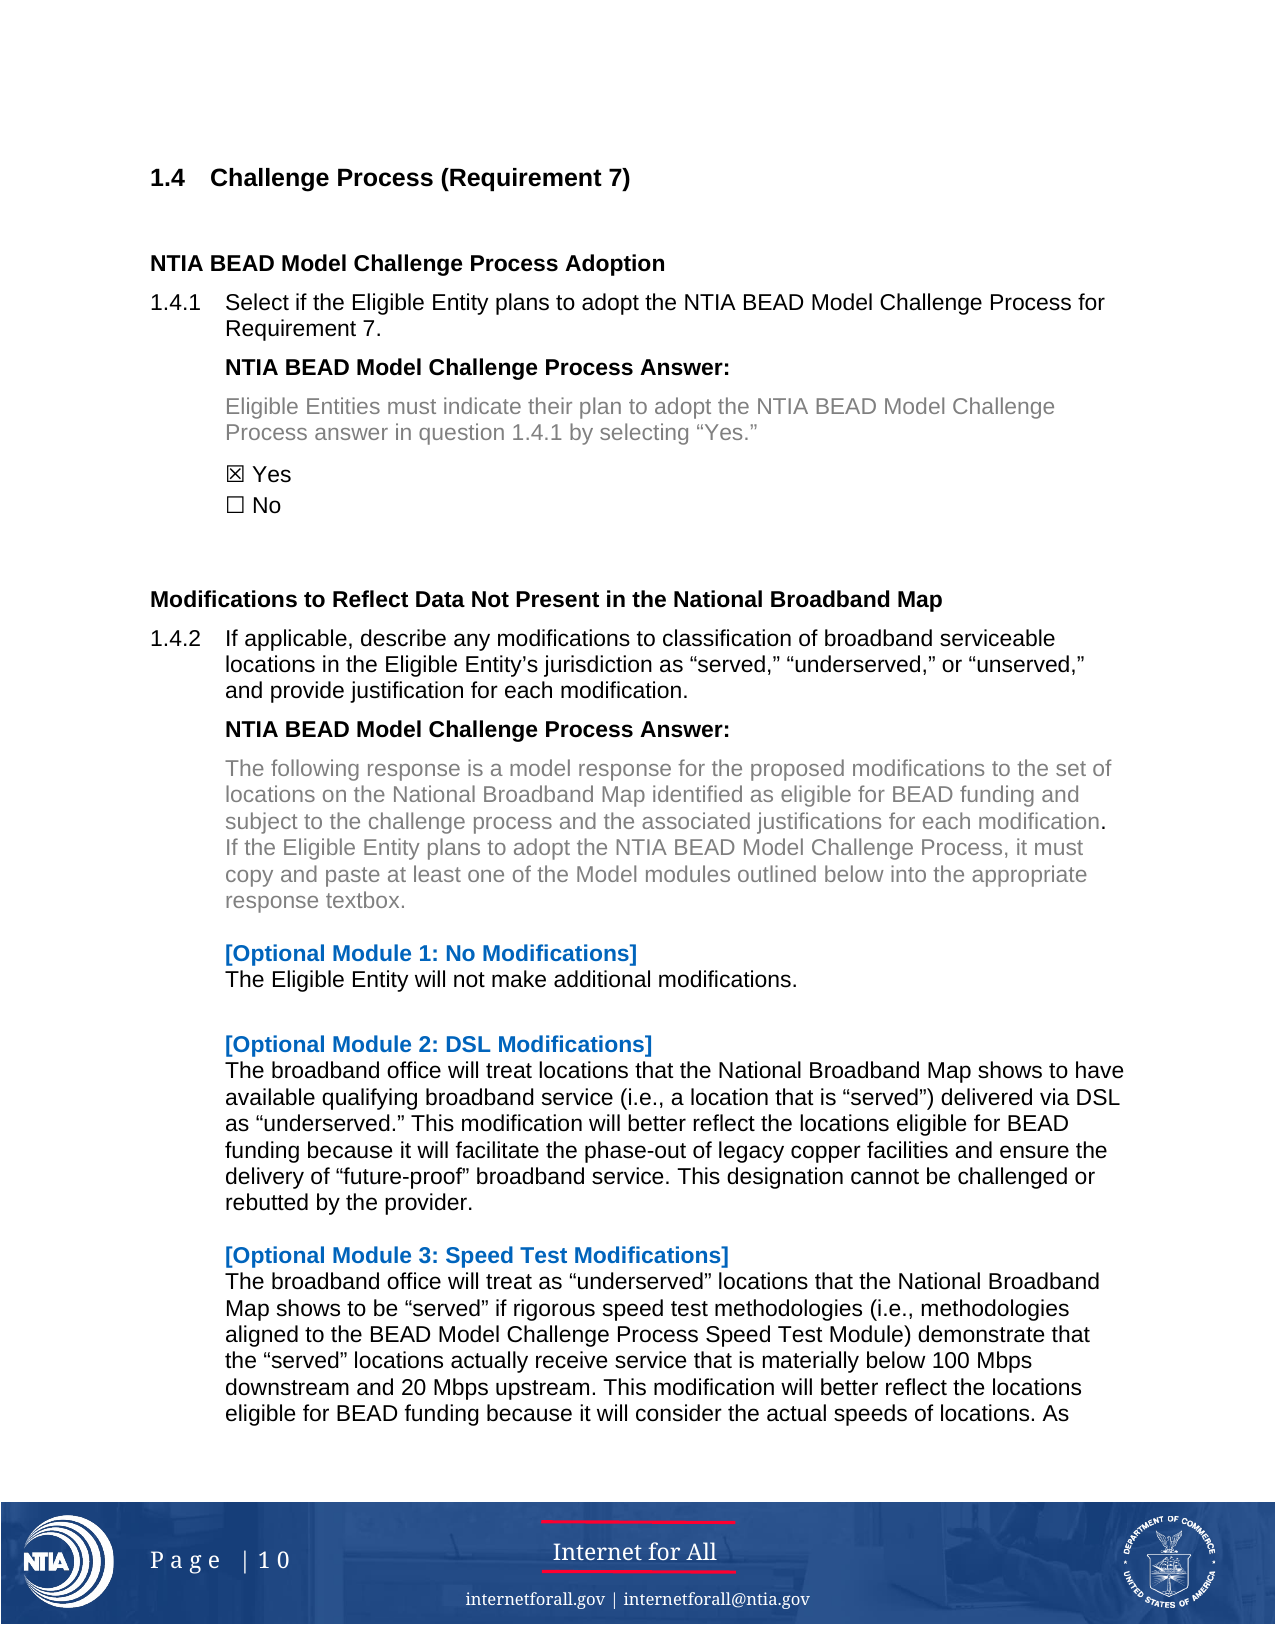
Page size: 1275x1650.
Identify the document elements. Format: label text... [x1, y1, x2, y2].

list Select if the Eligible Entity plans to adopt the NTIA BEAD Model Challenge Process for Requirement 7. [150, 289, 1125, 342]
subtitle Challenge Process (Requirement 7) [150, 162, 1125, 191]
text No [225, 489, 1125, 521]
picture [1, 1502, 1275, 1624]
subtitle If applicable, describe any modifications to classification of broadband serviceable locations in the Eligible Entity’s jurisdiction as “served,” “underserved,” or “unserved,” and provide justification for each modification. [150, 625, 1125, 704]
subtitle Modifications to Reflect Data Not Present in the National Broadband Map [150, 586, 1125, 612]
text [Optional Module 2: DSL Modifications] [225, 1031, 1125, 1057]
text [Optional Module 1: No Modifications] [225, 939, 1125, 966]
list The broadband office will treat locations that the National Broadband Map shows to have available qualifying broadband service (i.e., a location that is “served”) delivered via DSL as “underserved.” This modification will better reflect the locations eligible for BEAD funding because it will facilitate the phase-out of legacy copper facilities and ensure the delivery of “future-proof” broadband service. This designation cannot be challenged or rebutted by the provider. [225, 1057, 1125, 1216]
text Eligible Entities must indicate their plan to adopt the NTIA BEAD Model Challenge Process answer in question 1.4.1 by selecting “Yes.” [225, 393, 1125, 446]
text NTIA BEAD Model Challenge Process Answer: [225, 716, 1125, 743]
text The Eligible Entity will not make additional modifications. [225, 966, 1125, 992]
list [Optional Module 3: Speed Test Modifications] [225, 1242, 1125, 1268]
text The following response is a model response for the proposed modifications to the set of locations on the National Broadband Map identified as eligible for BEAD funding and subject to the challenge process and the associated justifications for each modification. If the Eligible Entity plans to adopt the NTIA BEAD Model Challenge Process, it must copy and paste at least one of the Model modules outlined below into the appropriate response textbox. [225, 755, 1125, 913]
text Yes [225, 458, 1125, 489]
text NTIA BEAD Model Challenge Process Adoption [150, 250, 1125, 276]
text NTIA BEAD Model Challenge Process Answer: [225, 354, 1125, 380]
